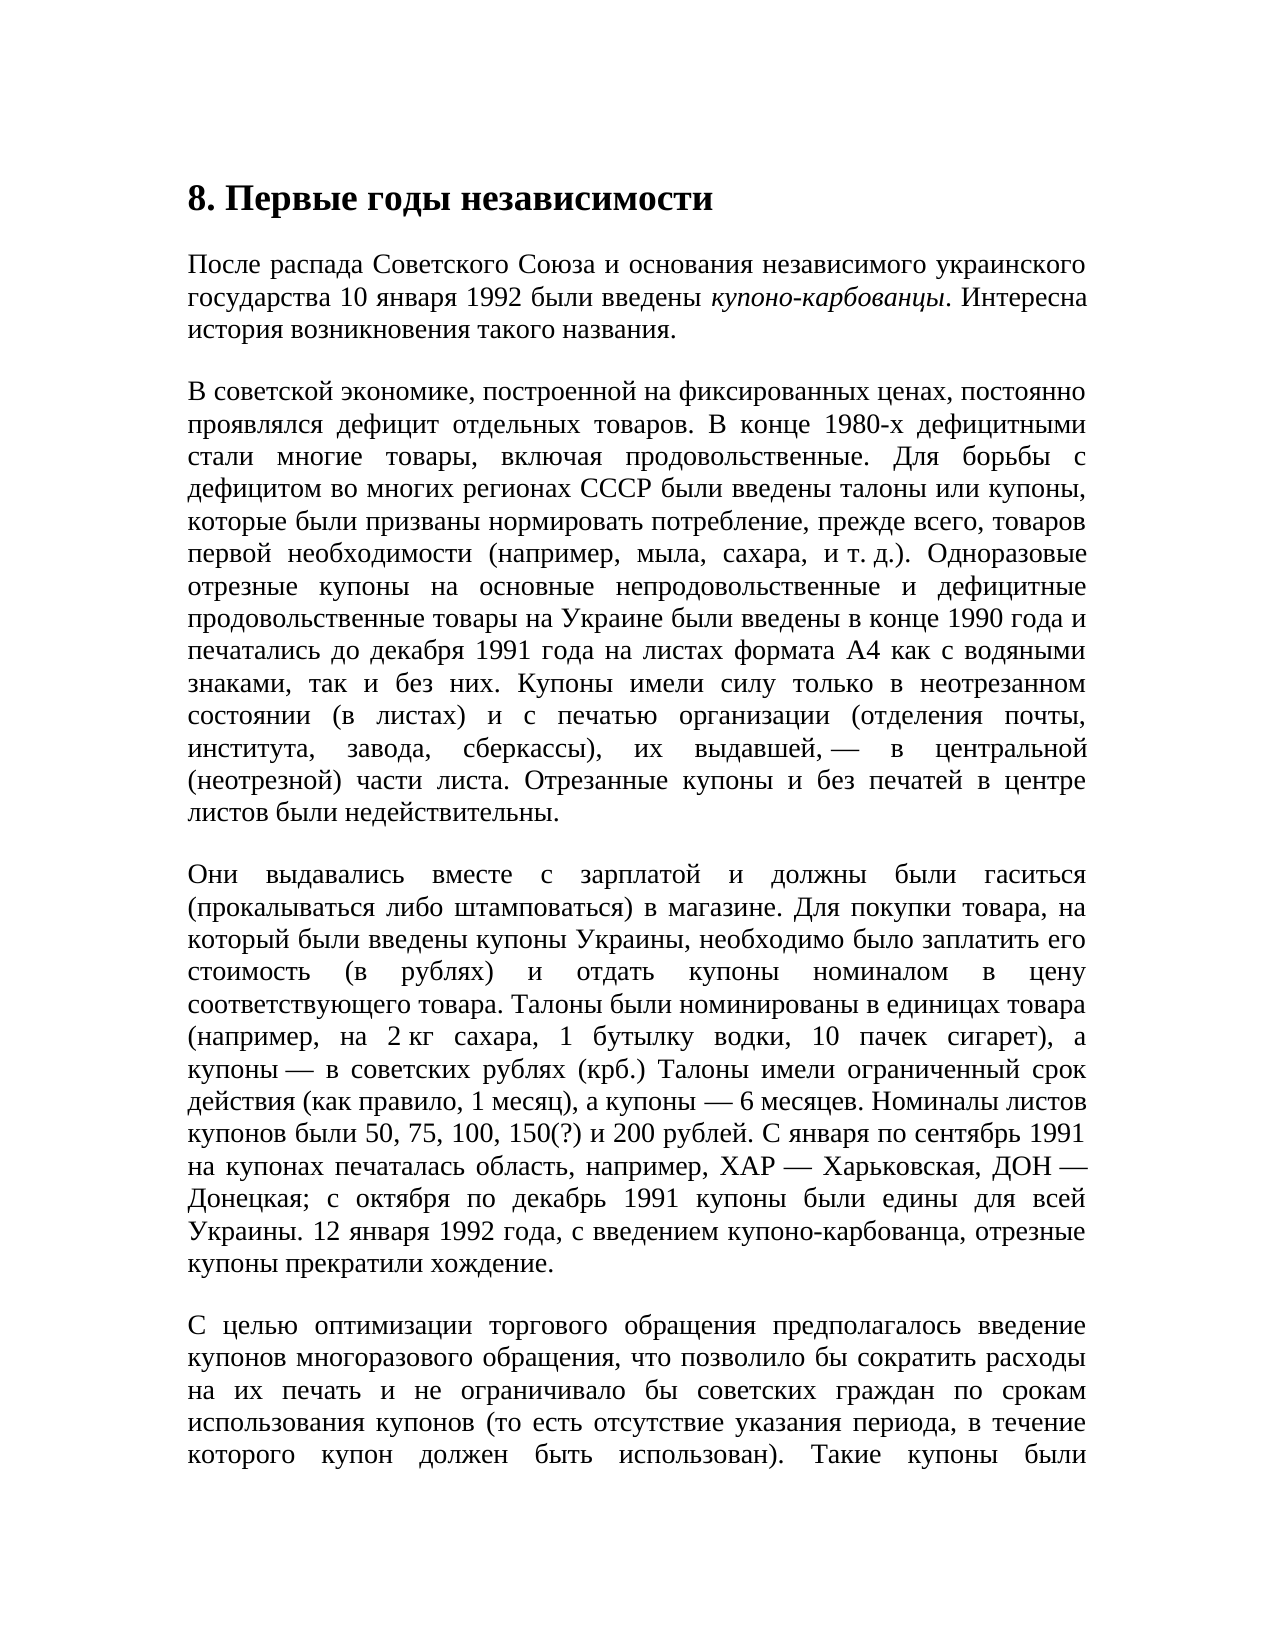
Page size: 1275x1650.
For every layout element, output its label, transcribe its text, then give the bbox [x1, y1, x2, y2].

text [187, 1308, 1087, 1470]
list 8. Первые годы независимости [187, 175, 1087, 218]
text Они выдавались вместе с зарплатой и должны были гаситься (прокалываться либо штамповаться) в магазине. Для покупки товара, на который были введены купоны Украины, необходимо было заплатить его стоимость (в рублях) и отдать купоны номиналом в цену соответствующего товара. Талоны были номинированы в единицах товара (например, на 2 кг сахара, 1 бутылку водки, 10 пачек сигарет), а купоны — в советских рублях (крб.) Талоны имели ограниченный срок действия (как правило, 1 месяц), а купоны — 6 месяцев. Номиналы листов купонов были 50, 75, 100, 150(?) и 200 рублей. С января по сентябрь 1991 на купонах печаталась область, например, ХАР — Харьковская, ДОН — Донецкая; с октября по декабрь 1991 купоны были едины для всей Украины. 12 января 1992 года, с введением купоно-карбованца, отрезные купоны прекратили хождение. [187, 857, 1087, 1278]
text После распада Советского Союза и основания независимого украинского государства 10 января 1992 были введены купоно-карбованцы. Интересна история возникновения такого названия. [187, 248, 1087, 345]
text В советской экономике, построенной на фиксированных ценах, постоянно проявлялся дефицит отдельных товаров. В конце 1980-х дефицитными стали многие товары, включая продовольственные. Для борьбы с дефицитом во многих регионах СССР были введены талоны или купоны, которые были призваны нормировать потребление, прежде всего, товаров первой необходимости (например, мыла, сахара, и т. д.). Одноразовые отрезные купоны на основные непродовольственные и дефицитные продовольственные товары на Украине были введены в конце 1990 года и печатались до декабря 1991 года на листах формата А4 как с водяными знаками, так и без них. Купоны имели силу только в неотрезанном состоянии (в листах) и с печатью организации (отделения почты, института, завода, сберкассы), их выдавшей, — в центральной (неотрезной) части листа. Отрезанные купоны и без печатей в центре листов были недействительны. [187, 374, 1087, 828]
